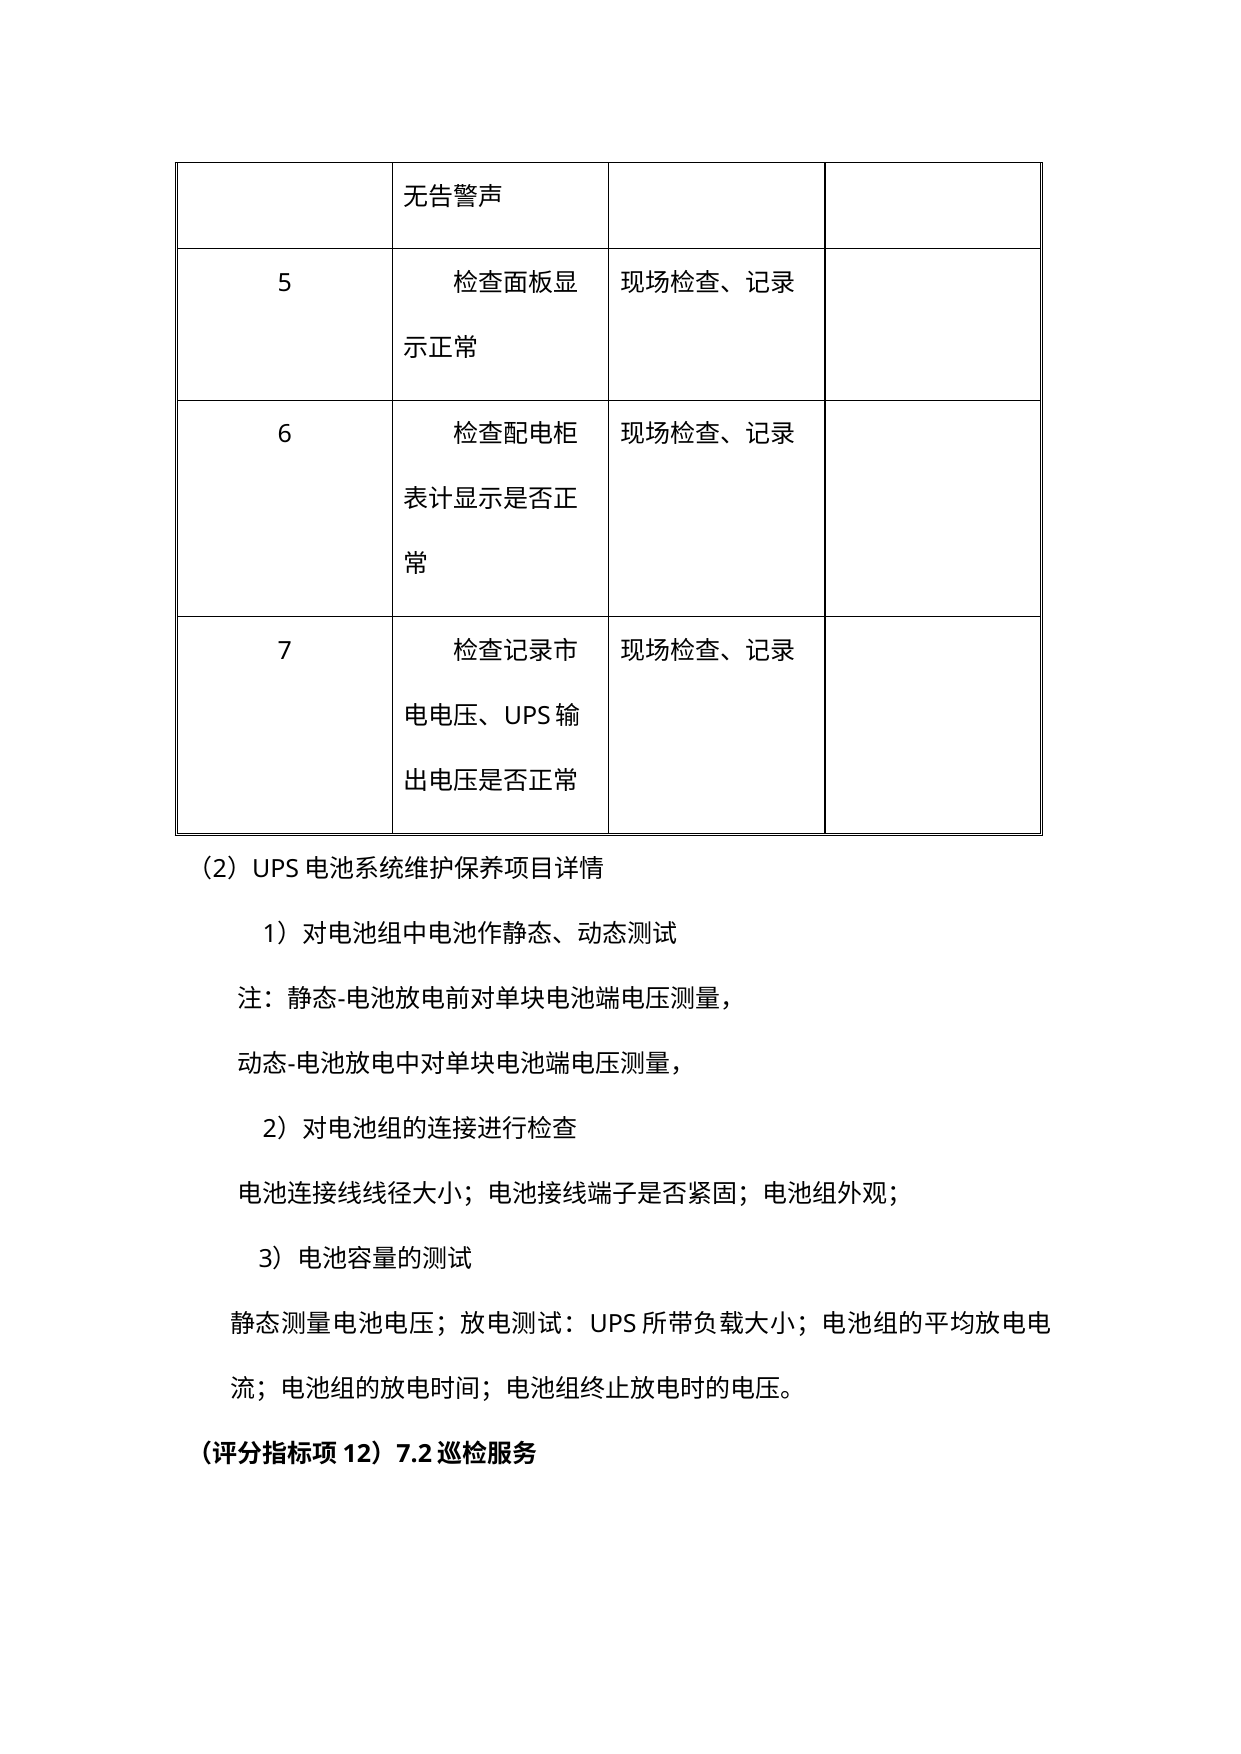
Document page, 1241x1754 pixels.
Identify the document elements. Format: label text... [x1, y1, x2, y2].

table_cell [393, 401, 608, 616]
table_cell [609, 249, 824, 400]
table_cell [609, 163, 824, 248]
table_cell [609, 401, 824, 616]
text 静态测量电池电压；放电测试：UPS所带负载大小；电池组的平均放电电流；电池组的放电时间；电池组终止放电时的电压。 [230, 1291, 1053, 1421]
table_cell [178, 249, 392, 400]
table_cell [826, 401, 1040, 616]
text 注：静态-电池放电前对单块电池端电压测量， [187, 966, 1053, 1031]
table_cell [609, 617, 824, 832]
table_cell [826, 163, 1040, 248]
text 电池连接线线径大小；电池接线端子是否紧固；电池组外观； [187, 1161, 1053, 1226]
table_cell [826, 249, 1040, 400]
text 3）电池容量的测试 [187, 1226, 1053, 1291]
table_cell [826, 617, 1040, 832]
text 1）对电池组中电池作静态、动态测试 [187, 901, 1053, 966]
text （评分指标项12）7.2巡检服务 [187, 1421, 1053, 1486]
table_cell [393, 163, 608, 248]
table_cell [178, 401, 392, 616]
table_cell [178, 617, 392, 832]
text （2）UPS电池系统维护保养项目详情 [187, 836, 1053, 901]
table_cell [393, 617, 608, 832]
text 2）对电池组的连接进行检查 [187, 1096, 1053, 1161]
text 动态-电池放电中对单块电池端电压测量， [187, 1031, 1053, 1096]
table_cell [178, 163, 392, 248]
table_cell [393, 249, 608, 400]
